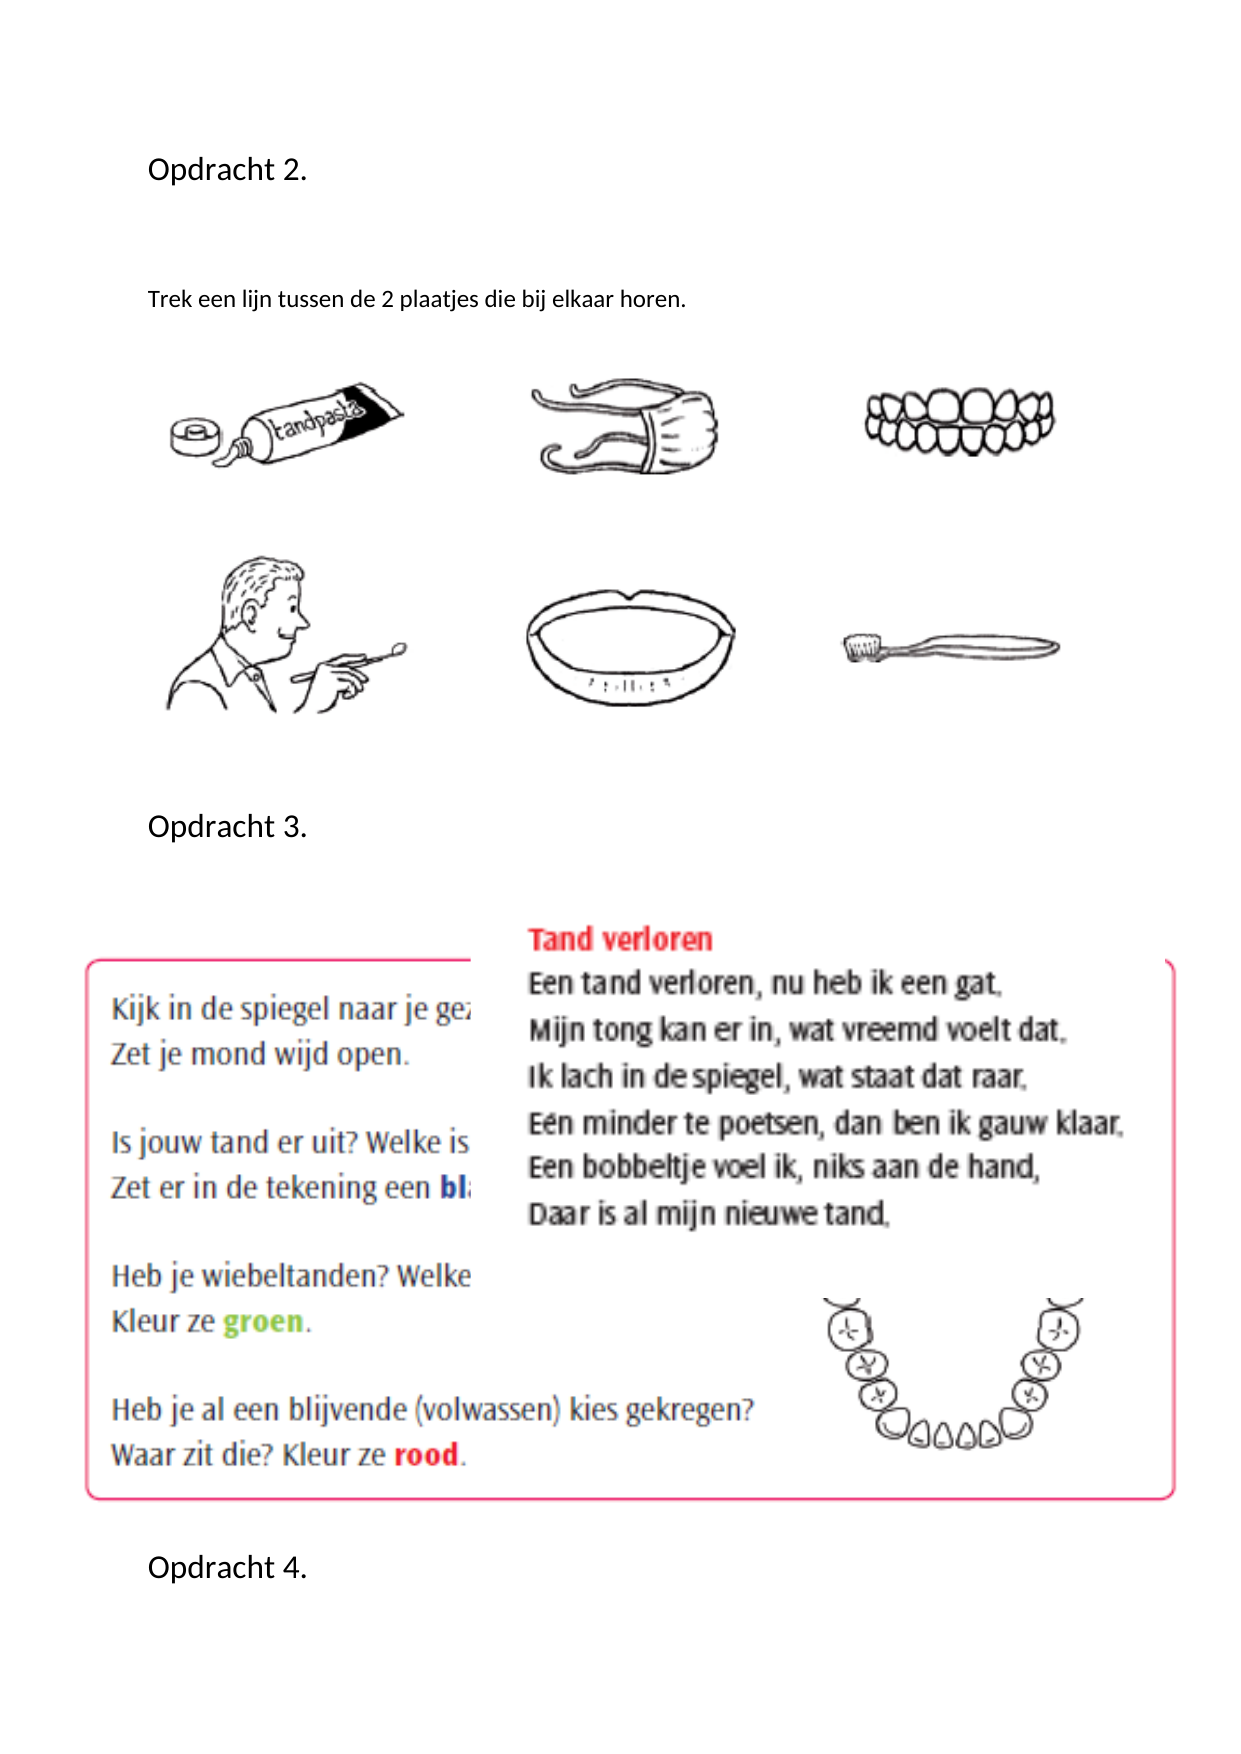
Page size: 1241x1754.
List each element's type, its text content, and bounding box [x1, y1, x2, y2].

text Opdracht 2. [148, 148, 1093, 188]
picture [147, 338, 1102, 725]
text Trek een lijn tussen de 2 plaatjes die bij elkaar horen. [148, 283, 1093, 313]
picture [73, 876, 1196, 1514]
text Opdracht 4. [148, 1514, 1093, 1587]
text Opdracht 3. [148, 806, 1093, 846]
